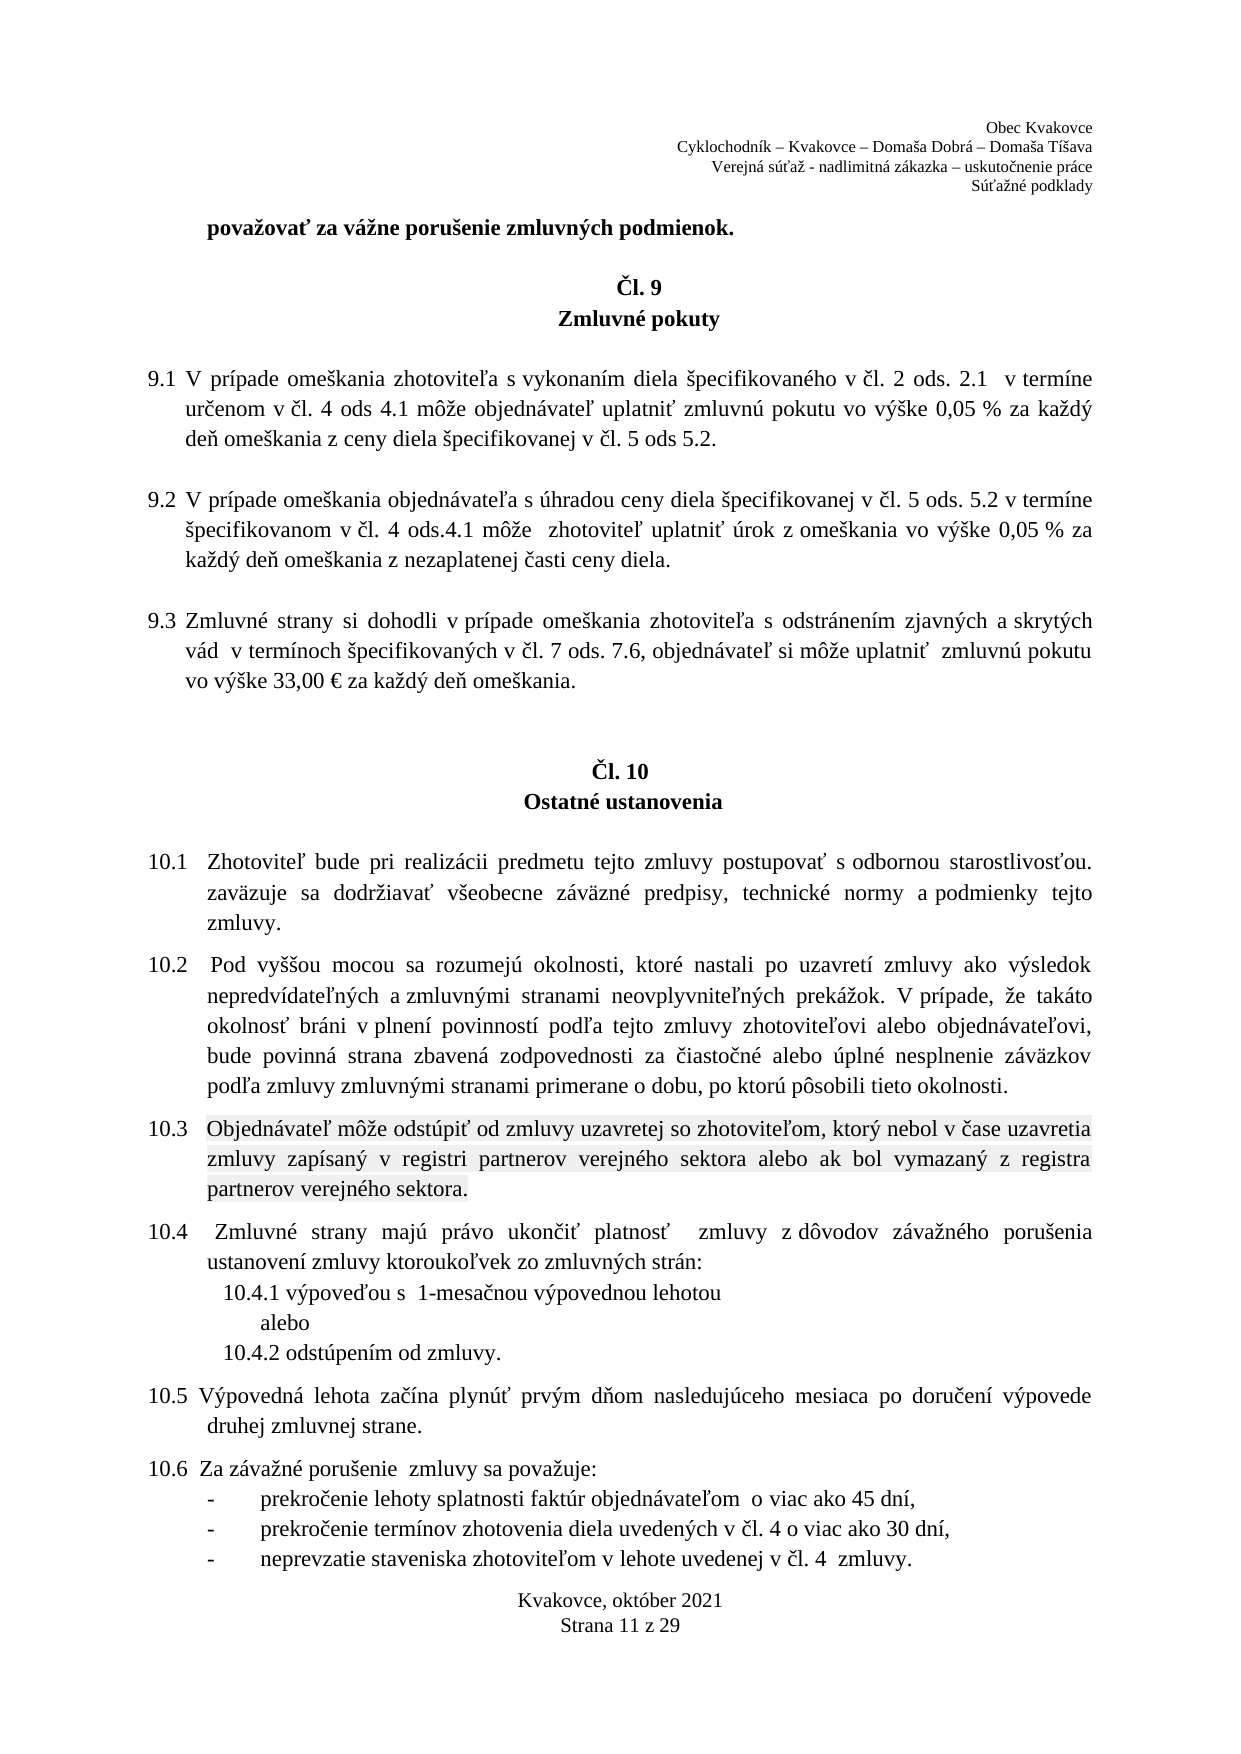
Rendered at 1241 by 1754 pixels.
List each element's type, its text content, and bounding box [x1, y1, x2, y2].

list 10.6 Za závažné porušenie zmluvy sa považuje: [148, 1454, 1092, 1481]
list 10.4 Zmluvné strany majú právo ukončiť platnosť zmluvy z dôvodov závažného porušenia ustanovení zmluvy ktoroukoľvek zo zmluvných strán: [148, 1218, 1092, 1275]
list alebo [223, 1309, 1092, 1335]
text Čl. 9 [185, 274, 1092, 301]
text Čl. 10 [148, 758, 1092, 784]
list prekročenie termínov zhotovenia diela uvedených v čl. 4 o viac ako 30 dní, [207, 1515, 1092, 1541]
list 10.3 Objednávateľ môže odstúpiť od zmluvy uzavretej so zhotoviteľom, ktorý nebol v čase uzavretia zmluvy zapísaný v registri partnerov verejného sektora alebo ak bol vymazaný z registra partnerov verejného sektora. [148, 1115, 1092, 1202]
list 10.4.2 odstúpením od zmluvy. [223, 1339, 1092, 1365]
list V prípade omeškania objednávateľa s úhradou ceny diela špecifikovanej v čl. 5 ods. 5.2 v termíne špecifikovanom v čl. 4 ods.4.1 môže zhotoviteľ uplatniť úrok z omeškania vo výške 0,05 % za každý deň omeškania z nezaplatenej časti ceny diela. [148, 486, 1092, 573]
list neprevzatie staveniska zhotoviteľom v lehote uvedenej v čl. 4 zmluvy. [207, 1545, 1092, 1572]
list Zmluvné strany si dohodli v prípade omeškania zhotoviteľa s odstránením zjavných a skrytých vád v termínoch špecifikovaných v čl. 7 ods. 7.6, objednávateľ si môže uplatniť zmluvnú pokutu vo výške 33,00 € za každý deň omeškania. [148, 607, 1092, 693]
list 10.5 Výpovedná lehota začína plynúť prvým dňom nasledujúceho mesiaca po doručení výpovede druhej zmluvnej strane. [148, 1382, 1092, 1438]
list 10.4.1 výpoveďou s 1-mesačnou výpovednou lehotou [223, 1278, 1092, 1305]
text 10.1 Zhotoviteľ bude pri realizácii predmetu tejto zmluvy postupovať s odbornou starostlivosťou. zaväzuje sa dodržiavať všeobecne záväzné predpisy, technické normy a podmienky tejto zmluvy. [148, 848, 1092, 935]
list 10.2 Pod vyššou mocou sa rozumejú okolnosti, ktoré nastali po uzavretí zmluvy ako výsledok nepredvídateľných a zmluvnými stranami neovplyvniteľných prekážok. V prípade, že takáto okolnosť bráni v plnení povinností podľa tejto zmluvy zhotoviteľovi alebo objednávateľovi, bude povinná strana zbavená zodpovednosti za čiastočné alebo úplné nesplnenie záväzkov podľa zmluvy zmluvnými stranami primerane o dobu, po ktorú pôsobili tieto okolnosti. [148, 951, 1092, 1099]
list prekročenie lehoty splatnosti faktúr objednávateľom o viac ako 45 dní, [207, 1485, 1092, 1511]
text Zmluvné pokuty [185, 304, 1092, 331]
list V prípade omeškania zhotoviteľa s vykonaním diela špecifikovaného v čl. 2 ods. 2.1 v termíne určenom v čl. 4 ods 4.1 môže objednávateľ uplatniť zmluvnú pokutu vo výške 0,05 % za každý deň omeškania z ceny diela špecifikovanej v čl. 5 ods 5.2. [148, 365, 1092, 452]
text Ostatné ustanovenia [148, 788, 1092, 814]
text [148, 214, 1092, 240]
